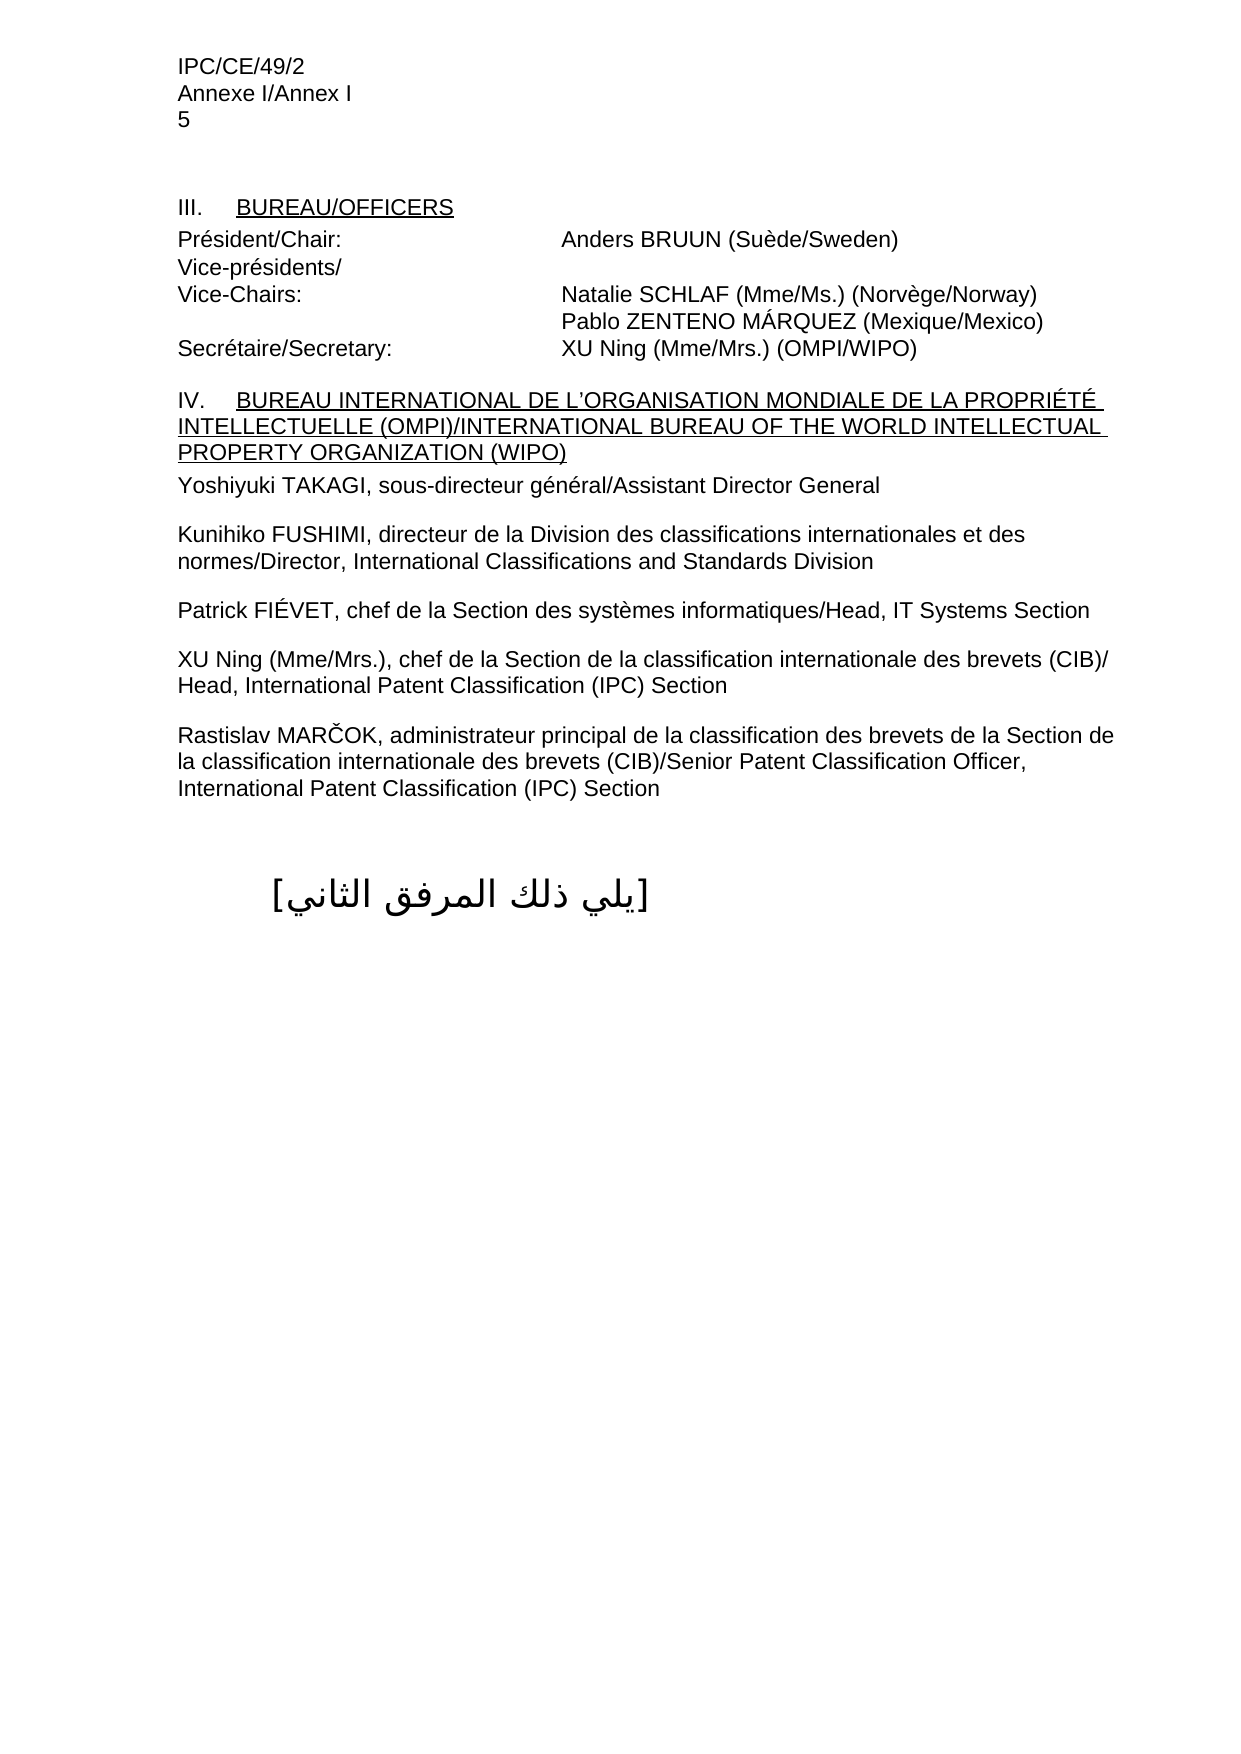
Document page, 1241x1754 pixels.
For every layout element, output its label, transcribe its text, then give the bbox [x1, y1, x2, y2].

text Kunihiko FUSHIMI, directeur de la Division des classifications internationales et des normes/Director, International Classifications and Standards Division [177, 521, 1122, 574]
text III. BUREAU/OFFICERS [177, 194, 1122, 220]
text [يلي ذلك المرفق الثاني] [177, 873, 649, 917]
text Vice-présidents/ Vice-Chairs: Natalie SCHLAF (Mme/Ms.) (Norvège/Norway) Pablo ZENTENO MÁRQUEZ (Mexique/Mexico) Secrétaire/Secretary: XU Ning (Mme/Mrs.) (OMPI/WIPO) [177, 253, 1122, 362]
text Rastislav MARČOK, administrateur principal de la classification des brevets de la Section de la classification internationale des brevets (CIB)/Senior Patent Classification Officer, International Patent Classification (IPC) Section [177, 722, 1122, 801]
text Président/Chair: Anders BRUUN (Suède/Sweden) [177, 226, 1122, 253]
text Iv. BUREAU INTERNATIONAL DE L’ORGANISATION MONDIALE DE LA PROPRIÉTÉ INTELLECTUELLE (OMPI)/INTERNATIONAL BUREAU OF THE WORLD intellectual property organization (WIPO) [177, 387, 1122, 466]
text Patrick FIÉVET, chef de la Section des systèmes informatiques/Head, IT Systems Section [177, 597, 1122, 623]
text Yoshiyuki TAKAGI, sous-directeur général/Assistant Director General [177, 472, 1122, 498]
text XU Ning (Mme/Mrs.), chef de la Section de la classification internationale des brevets (CIB)/ Head, International Patent Classification (IPC) Section [177, 646, 1122, 699]
